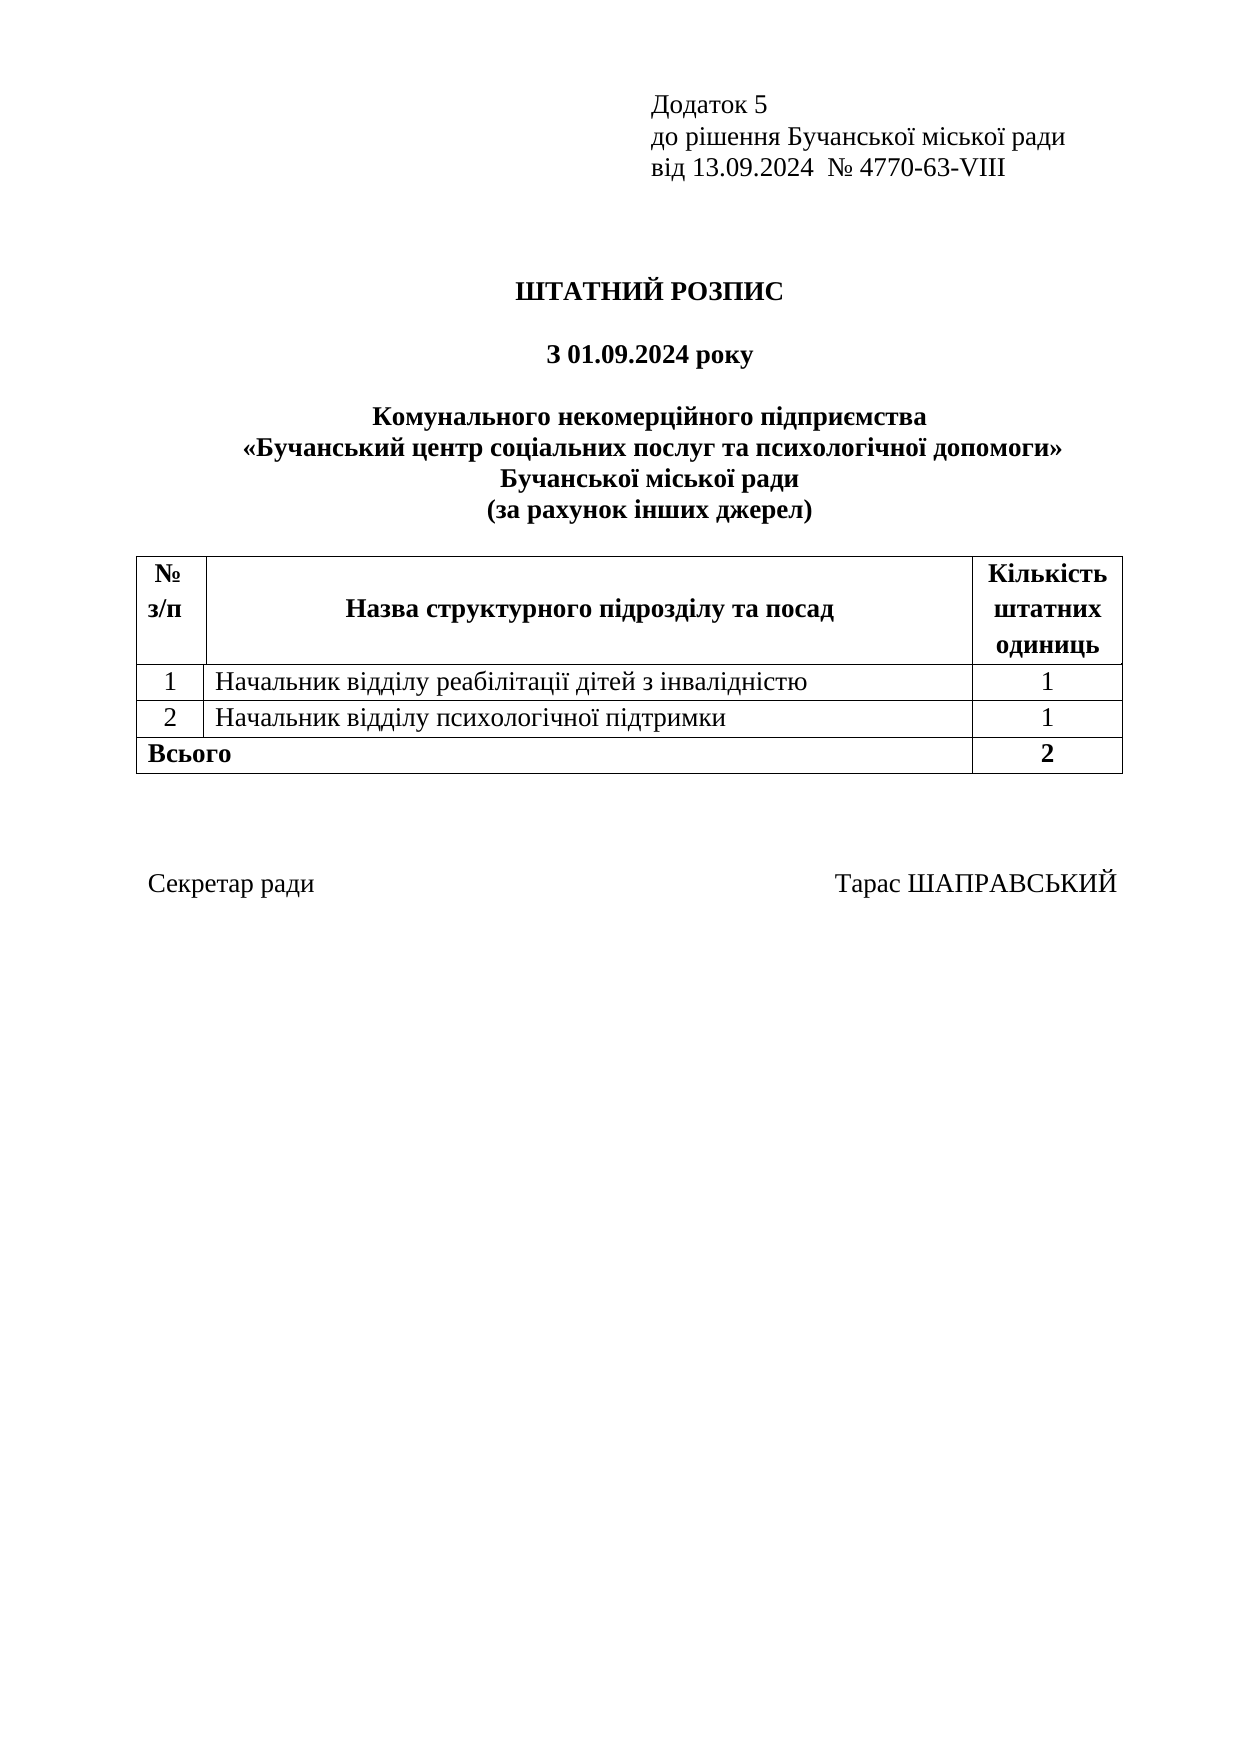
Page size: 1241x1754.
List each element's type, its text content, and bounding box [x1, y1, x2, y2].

table_header Кількість штатних одиниць [973, 557, 1122, 664]
table_cell 2 [137, 701, 203, 737]
text Секретар ради Тарас ШАПРАВСЬКИЙ [148, 867, 1152, 899]
text ШТАТНИЙ РОЗПИС [148, 275, 1152, 307]
table_cell Начальник відділу психологічної підтримки [204, 701, 972, 737]
text «Бучанський центр соціальних послуг та психологічної допомоги» [148, 431, 1152, 462]
table_cell 1 [973, 701, 1122, 737]
text Додаток 5 [590, 88, 1152, 120]
table_cell Начальник відділу реабілітації дітей з інвалідністю [204, 665, 972, 700]
text Комунального некомерційного підприємства [148, 400, 1152, 431]
text до рішення Бучанської міської ради [590, 120, 1152, 151]
table_cell 1 [973, 665, 1122, 700]
text Бучанської міської ради [148, 462, 1152, 493]
text З 01.09.2024 року [148, 338, 1152, 369]
table_cell 1 [137, 665, 203, 700]
table_cell Всього [137, 738, 972, 773]
table_header № з/п [137, 557, 206, 664]
table_header Назва структурного підрозділу та посад [207, 557, 972, 664]
text (за рахунок інших джерел) [148, 493, 1152, 524]
table_cell 2 [973, 738, 1122, 773]
text від 13.09.2024 № 4770-63-VIII [590, 151, 1152, 182]
